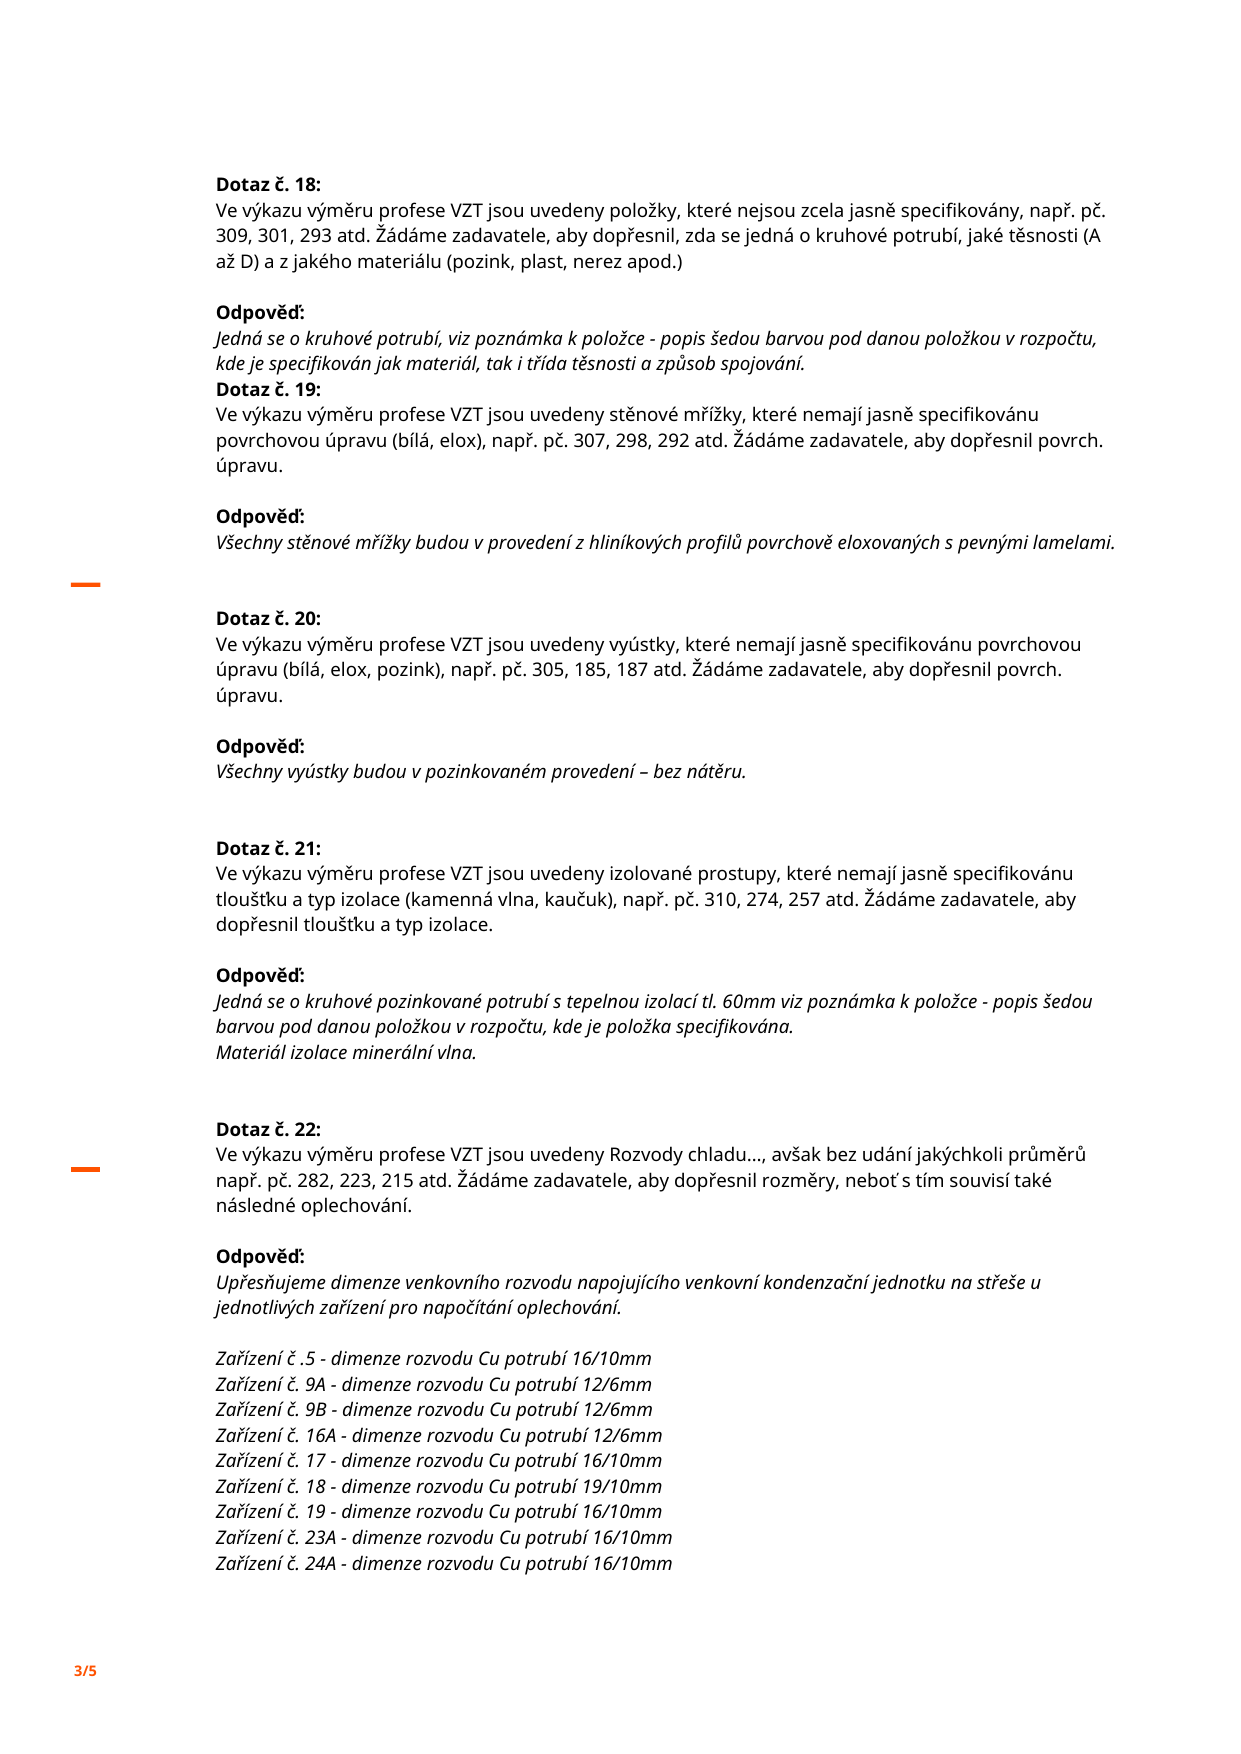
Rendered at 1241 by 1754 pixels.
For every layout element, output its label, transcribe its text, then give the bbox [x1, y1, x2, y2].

text Zařízení č. 17 - dimenze rozvodu Cu potrubí 16/10mm [216, 1448, 1122, 1473]
text Dotaz č. 21: [216, 835, 1122, 861]
text Dotaz č. 18: [216, 172, 1122, 197]
text Jedná se o kruhové pozinkované potrubí s tepelnou izolací tl. 60mm viz poznámka k položce - popis šedou barvou pod danou položkou v rozpočtu, kde je položka specifikována. [216, 988, 1122, 1039]
text Jedná se o kruhové potrubí, viz poznámka k položce - popis šedou barvou pod danou položkou v rozpočtu, kde je specifikován jak materiál, tak i třída těsnosti a způsob spojování. [216, 325, 1122, 376]
text Odpověď: [216, 503, 1122, 529]
text Dotaz č. 22: [216, 1116, 1122, 1141]
text Ve výkazu výměru profese VZT jsou uvedeny Rozvody chladu…, avšak bez udání jakýchkoli průměrů např. pč. 282, 223, 215 atd. Žádáme zadavatele, aby dopřesnil rozměry, neboť s tím souvisí také následné oplechování. [216, 1141, 1122, 1218]
text Všechny vyústky budou v pozinkovaném provedení – bez nátěru. [216, 759, 1122, 784]
text Zařízení č. 9B - dimenze rozvodu Cu potrubí 12/6mm [216, 1397, 1122, 1422]
text Dotaz č. 20: [216, 606, 1122, 631]
text Zařízení č. 16A - dimenze rozvodu Cu potrubí 12/6mm [216, 1422, 1122, 1448]
text Dotaz č. 19: [216, 376, 1122, 401]
text Materiál izolace minerální vlna. [216, 1039, 1122, 1065]
text Ve výkazu výměru profese VZT jsou uvedeny stěnové mřížky, které nemají jasně specifikovánu povrchovou úpravu (bílá, elox), např. pč. 307, 298, 292 atd. Žádáme zadavatele, aby dopřesnil povrch. úpravu. [216, 401, 1122, 478]
text Ve výkazu výměru profese VZT jsou uvedeny izolované prostupy, které nemají jasně specifikovánu tloušťku a typ izolace (kamenná vlna, kaučuk), např. pč. 310, 274, 257 atd. Žádáme zadavatele, aby dopřesnil tloušťku a typ izolace. [216, 861, 1122, 937]
text Zařízení č. 9A - dimenze rozvodu Cu potrubí 12/6mm [216, 1371, 1122, 1397]
text Zařízení č. 19 - dimenze rozvodu Cu potrubí 16/10mm [216, 1499, 1122, 1524]
text Všechny stěnové mřížky budou v provedení z hliníkových profilů povrchově eloxovaných s pevnými lamelami. [216, 529, 1122, 554]
text Upřesňujeme dimenze venkovního rozvodu napojujícího venkovní kondenzační jednotku na střeše u jednotlivých zařízení pro napočítání oplechování. [216, 1269, 1122, 1320]
text Ve výkazu výměru profese VZT jsou uvedeny položky, které nejsou zcela jasně specifikovány, např. pč. 309, 301, 293 atd. Žádáme zadavatele, aby dopřesnil, zda se jedná o kruhové potrubí, jaké těsnosti (A až D) a z jakého materiálu (pozink, plast, nerez apod.) [216, 197, 1122, 274]
text Zařízení č. 18 - dimenze rozvodu Cu potrubí 19/10mm [216, 1473, 1122, 1499]
text Odpověď: [216, 1243, 1122, 1269]
text Ve výkazu výměru profese VZT jsou uvedeny vyústky, které nemají jasně specifikovánu povrchovou úpravu (bílá, elox, pozink), např. pč. 305, 185, 187 atd. Žádáme zadavatele, aby dopřesnil povrch. úpravu. [216, 631, 1122, 708]
text Zařízení č. 23A - dimenze rozvodu Cu potrubí 16/10mm [216, 1524, 1122, 1550]
text Zařízení č. 24A - dimenze rozvodu Cu potrubí 16/10mm [216, 1550, 1122, 1575]
text Odpověď: [216, 733, 1122, 759]
text Odpověď: [216, 299, 1122, 325]
text Odpověď: [216, 963, 1122, 988]
text Zařízení č .5 - dimenze rozvodu Cu potrubí 16/10mm [216, 1346, 1122, 1371]
